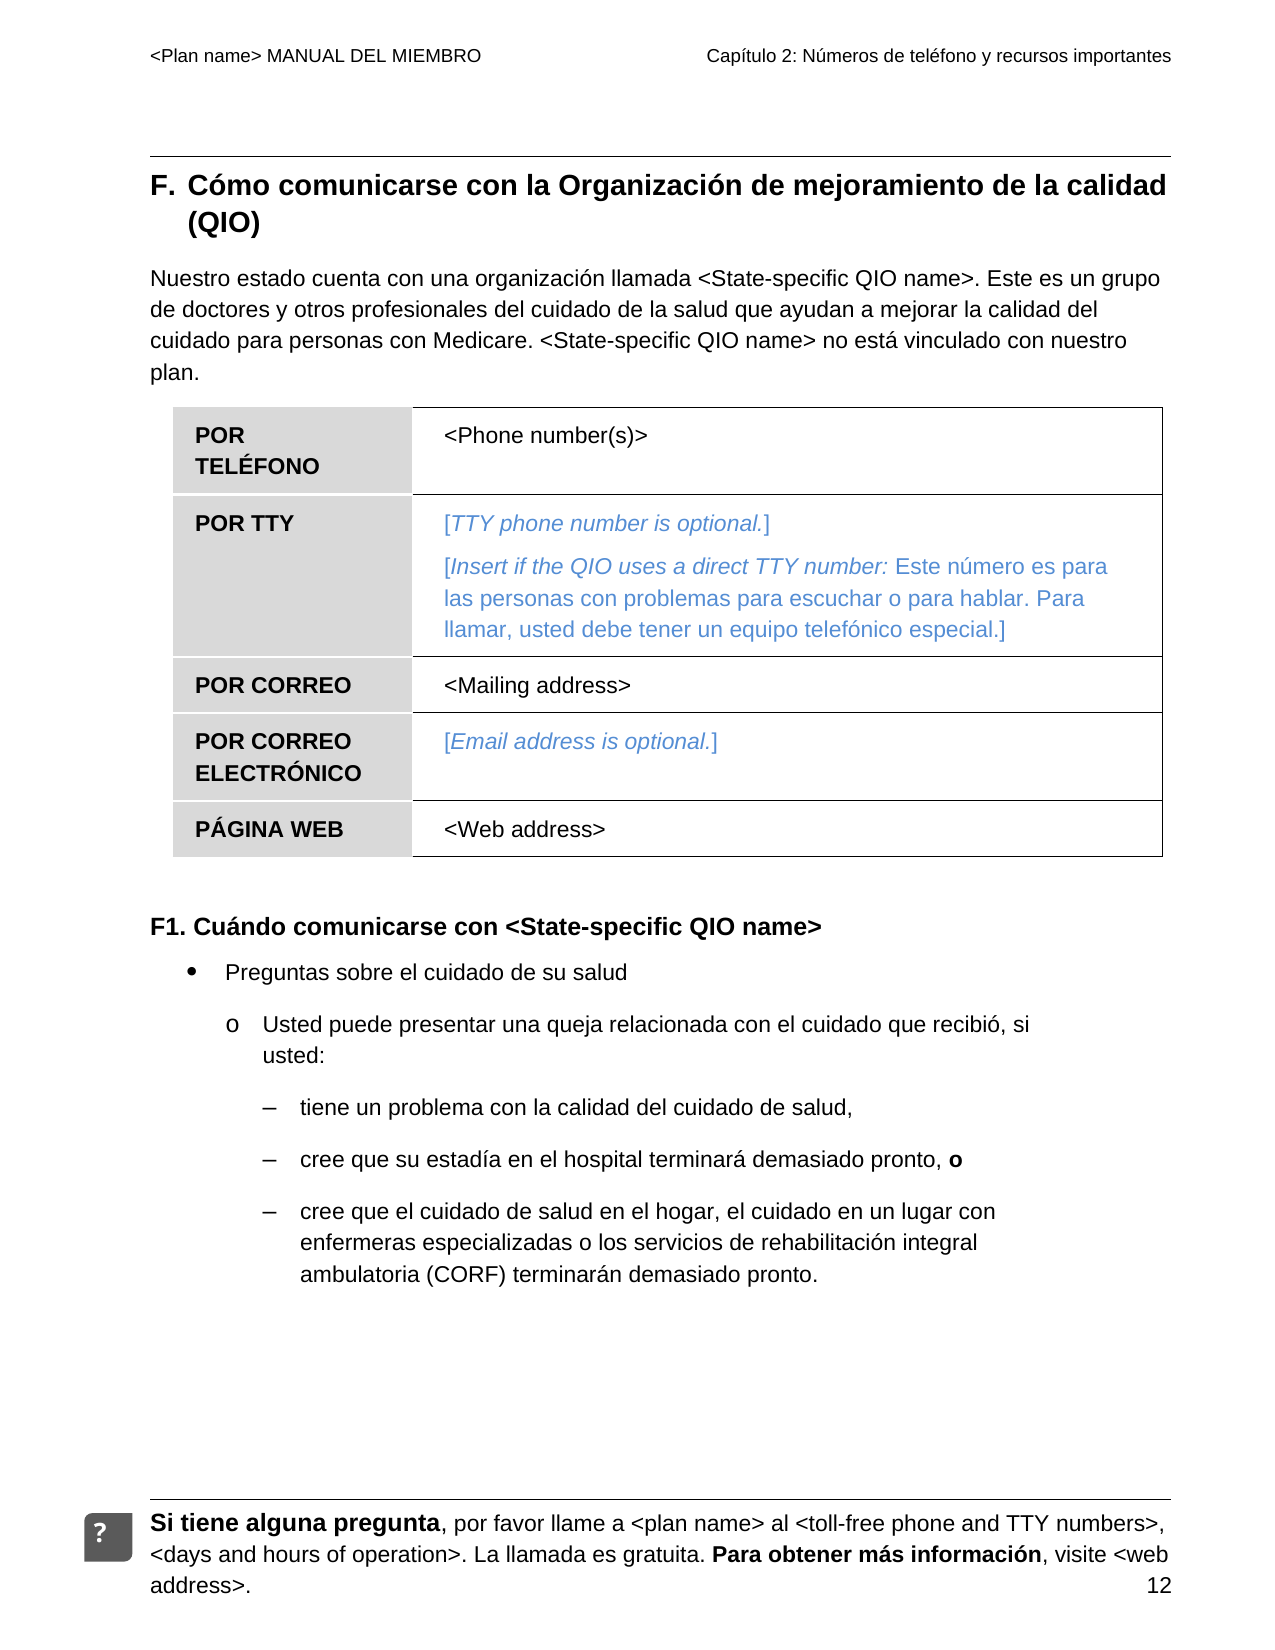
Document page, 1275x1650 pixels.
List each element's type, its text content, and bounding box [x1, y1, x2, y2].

text Usted puede presentar una queja relacionada con el cuidado que recibió, si usted: [225, 1007, 1096, 1069]
subtitle F. Cómo comunicarse con la Organización de mejoramiento de la calidad (QIO) [150, 157, 1171, 240]
subtitle F1. Cuándo comunicarse con <State-specific QIO name> [150, 909, 1171, 942]
text Preguntas sobre el cuidado de su salud [187, 955, 1096, 986]
table_cell PÁGINA WEB [173, 802, 412, 856]
text tiene un problema con la calidad del cuidado de salud, [262, 1090, 1096, 1122]
table_cell POR TTY [173, 496, 412, 656]
text cree que su estadía en el hospital terminará demasiado pronto, o [262, 1142, 1096, 1174]
table_cell [TTY phone number is optional.] [Insert if the QIO uses a direct TTY number: Este número es para las personas con problemas para escuchar o para hablar. Para llamar, usted debe tener un equipo telefónico especial.] [413, 495, 1162, 656]
table_header <Phone number(s)> [413, 408, 1162, 493]
table_cell POR CORREO ELECTRÓNICO [173, 714, 412, 800]
table_header POR TELÉFONO [173, 408, 412, 493]
table_cell [Email address is optional.] [413, 713, 1162, 800]
text Nuestro estado cuenta con una organización llamada <State-specific QIO name>. Este es un grupo de doctores y otros profesionales del cuidado de la salud que ayudan a mejorar la calidad del cuidado para personas con Medicare. <State-specific QIO name> no está vinculado con nuestro plan. [150, 261, 1171, 386]
table_cell <Mailing address> [413, 657, 1162, 712]
table_cell <Web address> [413, 801, 1162, 856]
table_cell POR CORREO [173, 658, 412, 712]
text cree que el cuidado de salud en el hogar, el cuidado en un lugar con enfermeras especializadas o los servicios de rehabilitación integral ambulatoria (CORF) terminarán demasiado pronto. [262, 1194, 1096, 1288]
